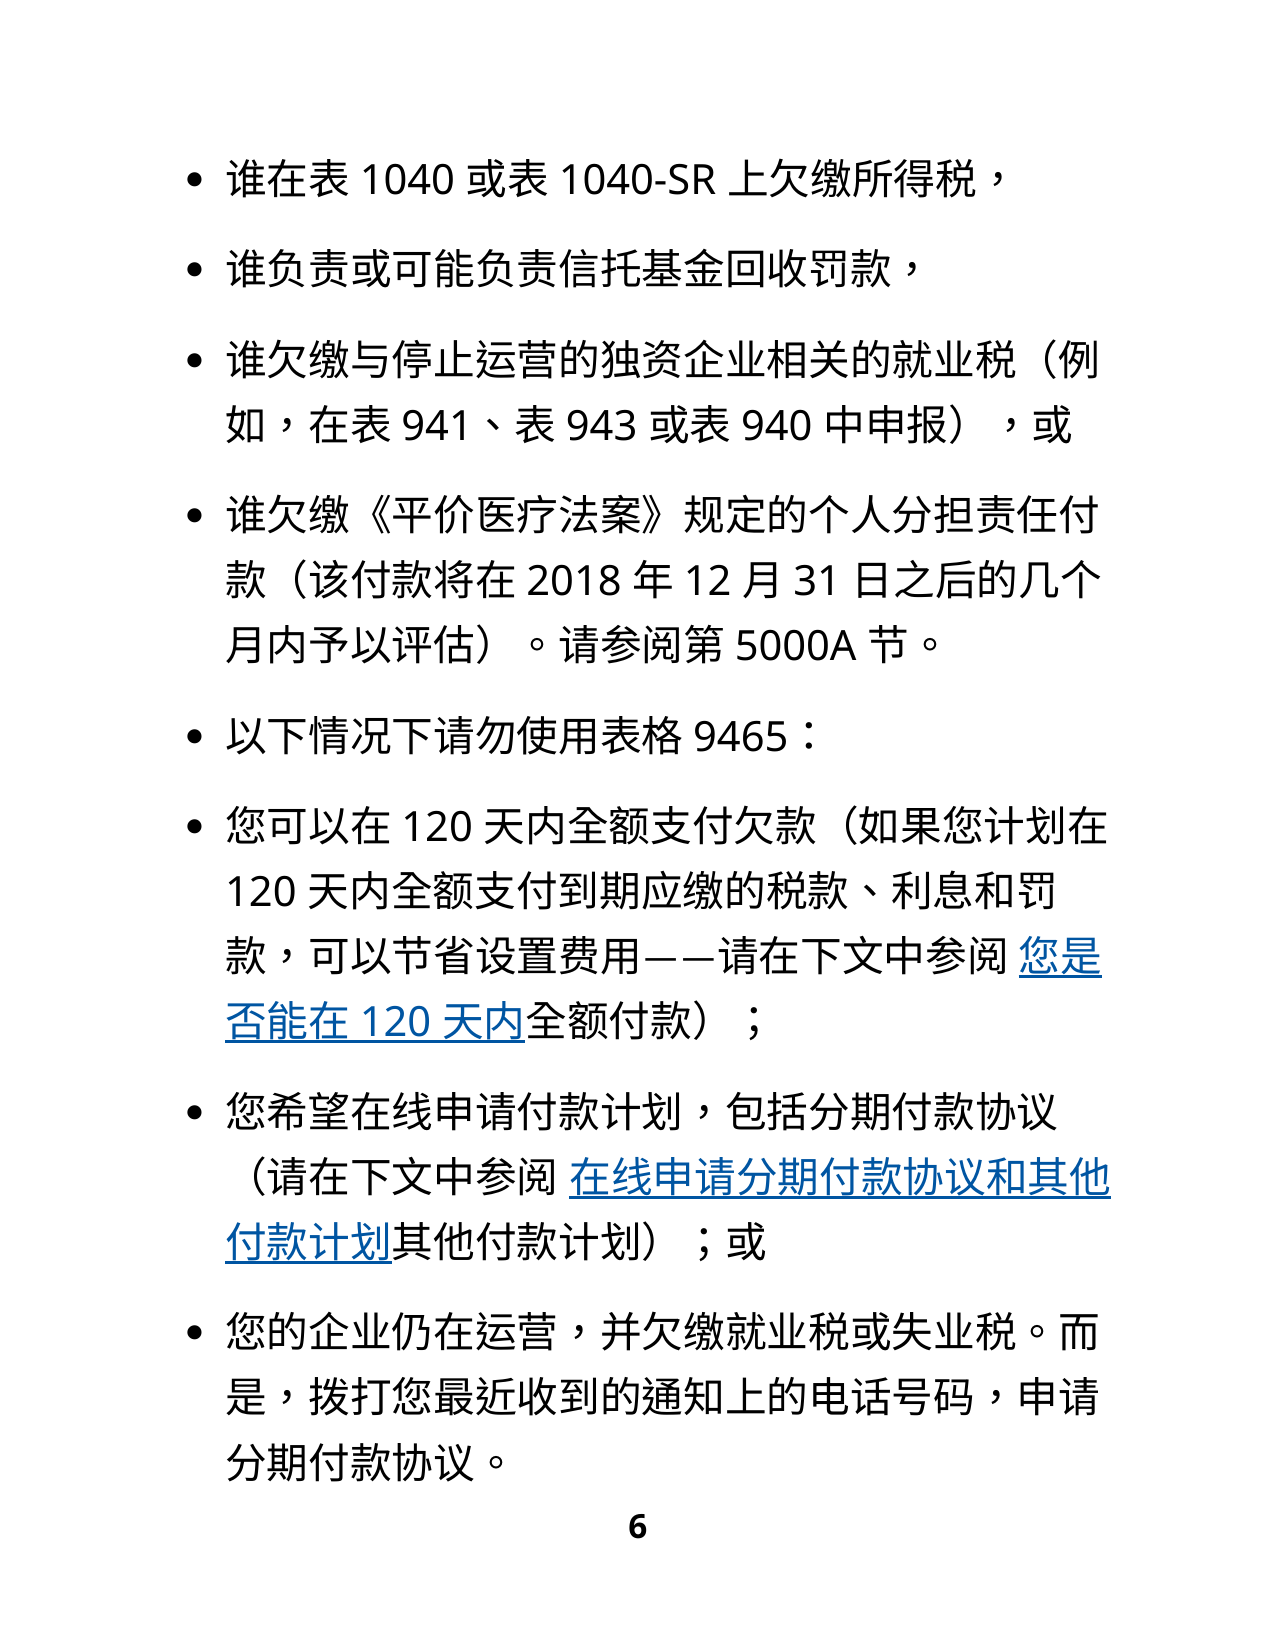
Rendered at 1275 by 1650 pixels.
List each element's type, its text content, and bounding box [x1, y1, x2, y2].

text 以下情况下请勿使用表格 9465： [187, 706, 1125, 763]
text 谁负责或可能负责信托基金回收罚款， [187, 240, 1125, 297]
text 您希望在线申请付款计划，包括分期付款协议（请在下文中参阅 在线申请分期付款协议和其他付款计划其他付款计划）；或 [187, 1082, 1125, 1270]
text 谁欠缴与停止运营的独资企业相关的就业税（例如，在表 941、表 943 或表 940 中申报），或 [187, 330, 1125, 452]
text 谁欠缴《平价医疗法案》规定的个人分担责任付款（该付款将在 2018 年 12 月 31 日之后的几个月内予以评估）。请参阅第 5000A 节。 [187, 486, 1125, 673]
text 谁在表 1040 或表 1040-SR 上欠缴所得税， [187, 150, 1125, 207]
text 您的企业仍在运营，并欠缴就业税或失业税。而是，拨打您最近收到的通知上的电话号码，申请分期付款协议。 [187, 1303, 1125, 1490]
text 您可以在 120 天内全额支付欠款（如果您计划在 120 天内全额支付到期应缴的税款、利息和罚款，可以节省设置费用——请在下文中参阅 您是否能在 120 天内全额付款）； [187, 797, 1125, 1049]
